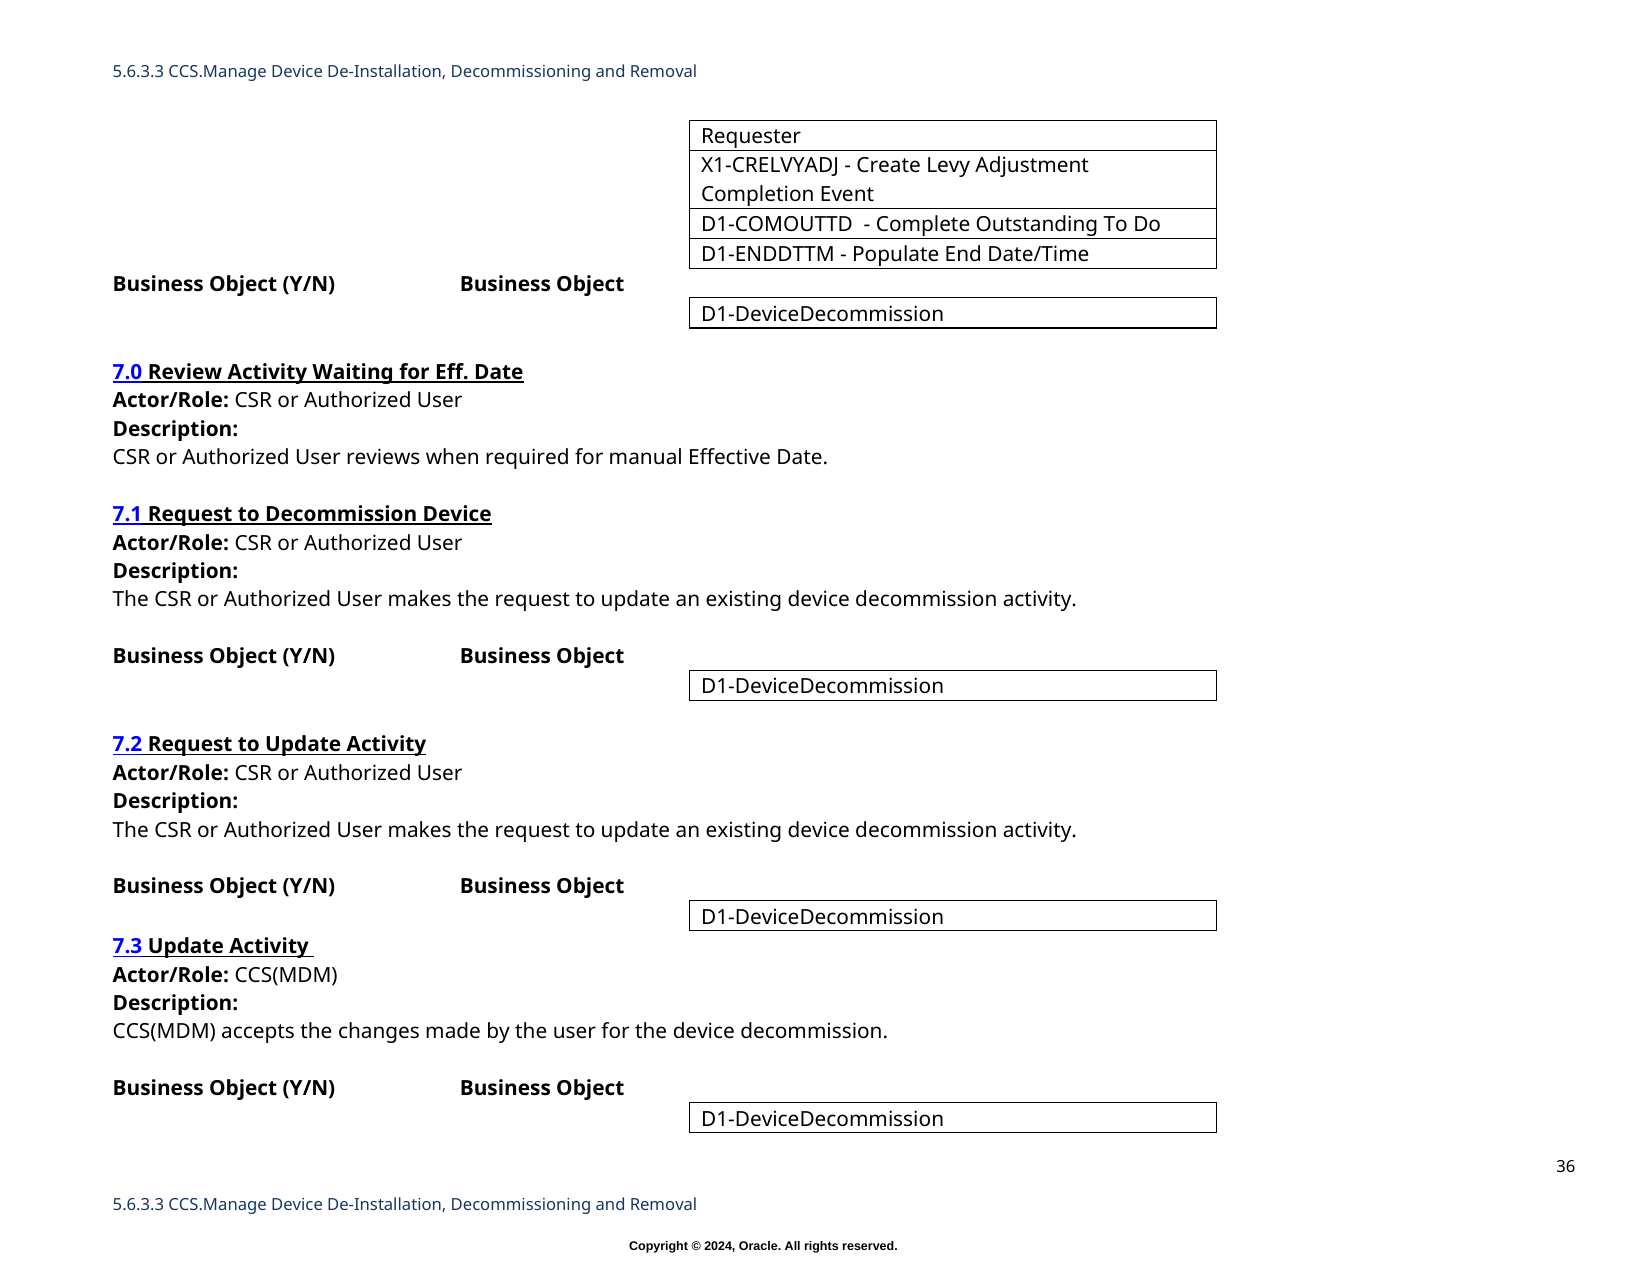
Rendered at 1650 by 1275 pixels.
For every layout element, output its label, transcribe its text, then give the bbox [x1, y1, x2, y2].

text The CSR or Authorized User makes the request to update an existing device decommission activity. [112, 815, 1575, 843]
table_header D1-DeviceDecommission [690, 901, 1216, 930]
table_cell D1-COMOUTTD - Complete Outstanding To Do [690, 209, 1216, 238]
text 7.1 Request to Decommission Device [112, 499, 1575, 528]
text Description: [112, 786, 1575, 815]
table_header D1-DeviceDecommission [690, 1103, 1216, 1132]
text Business Object (Y/N) Business Object [112, 872, 1575, 900]
text Business Object (Y/N) Business Object [112, 269, 1575, 297]
table_header D1-DeviceDecommission [690, 298, 1216, 327]
table_cell D1-ENDDTTM - Populate End Date/Time [690, 239, 1216, 268]
text Actor/Role: CSR or Authorized User [112, 528, 1575, 556]
text Actor/Role: CCS(MDM) [112, 960, 1575, 988]
text The CSR or Authorized User makes the request to update an existing device decommission activity. [112, 584, 1575, 613]
text Description: [112, 556, 1575, 584]
text Description: [112, 988, 1575, 1017]
text 7.0 Review Activity Waiting for Eff. Date [112, 357, 1575, 385]
text Description: [112, 414, 1575, 442]
table_header D1-DeviceDecommission [690, 671, 1216, 700]
text CSR or Authorized User reviews when required for manual Effective Date. [112, 442, 1575, 471]
text Actor/Role: CSR or Authorized User [112, 758, 1575, 786]
text Actor/Role: CSR or Authorized User [112, 385, 1575, 414]
text 7.2 Request to Update Activity [112, 729, 1575, 758]
table_cell X1-CRELVYADJ - Create Levy Adjustment Completion Event [690, 151, 1216, 207]
text CCS(MDM) accepts the changes made by the user for the device decommission. [112, 1017, 1575, 1045]
text Business Object (Y/N) Business Object [112, 1073, 1575, 1102]
text Business Object (Y/N) Business Object [112, 641, 1575, 670]
text 7.3 Update Activity [112, 931, 1575, 960]
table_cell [690, 121, 1216, 149]
